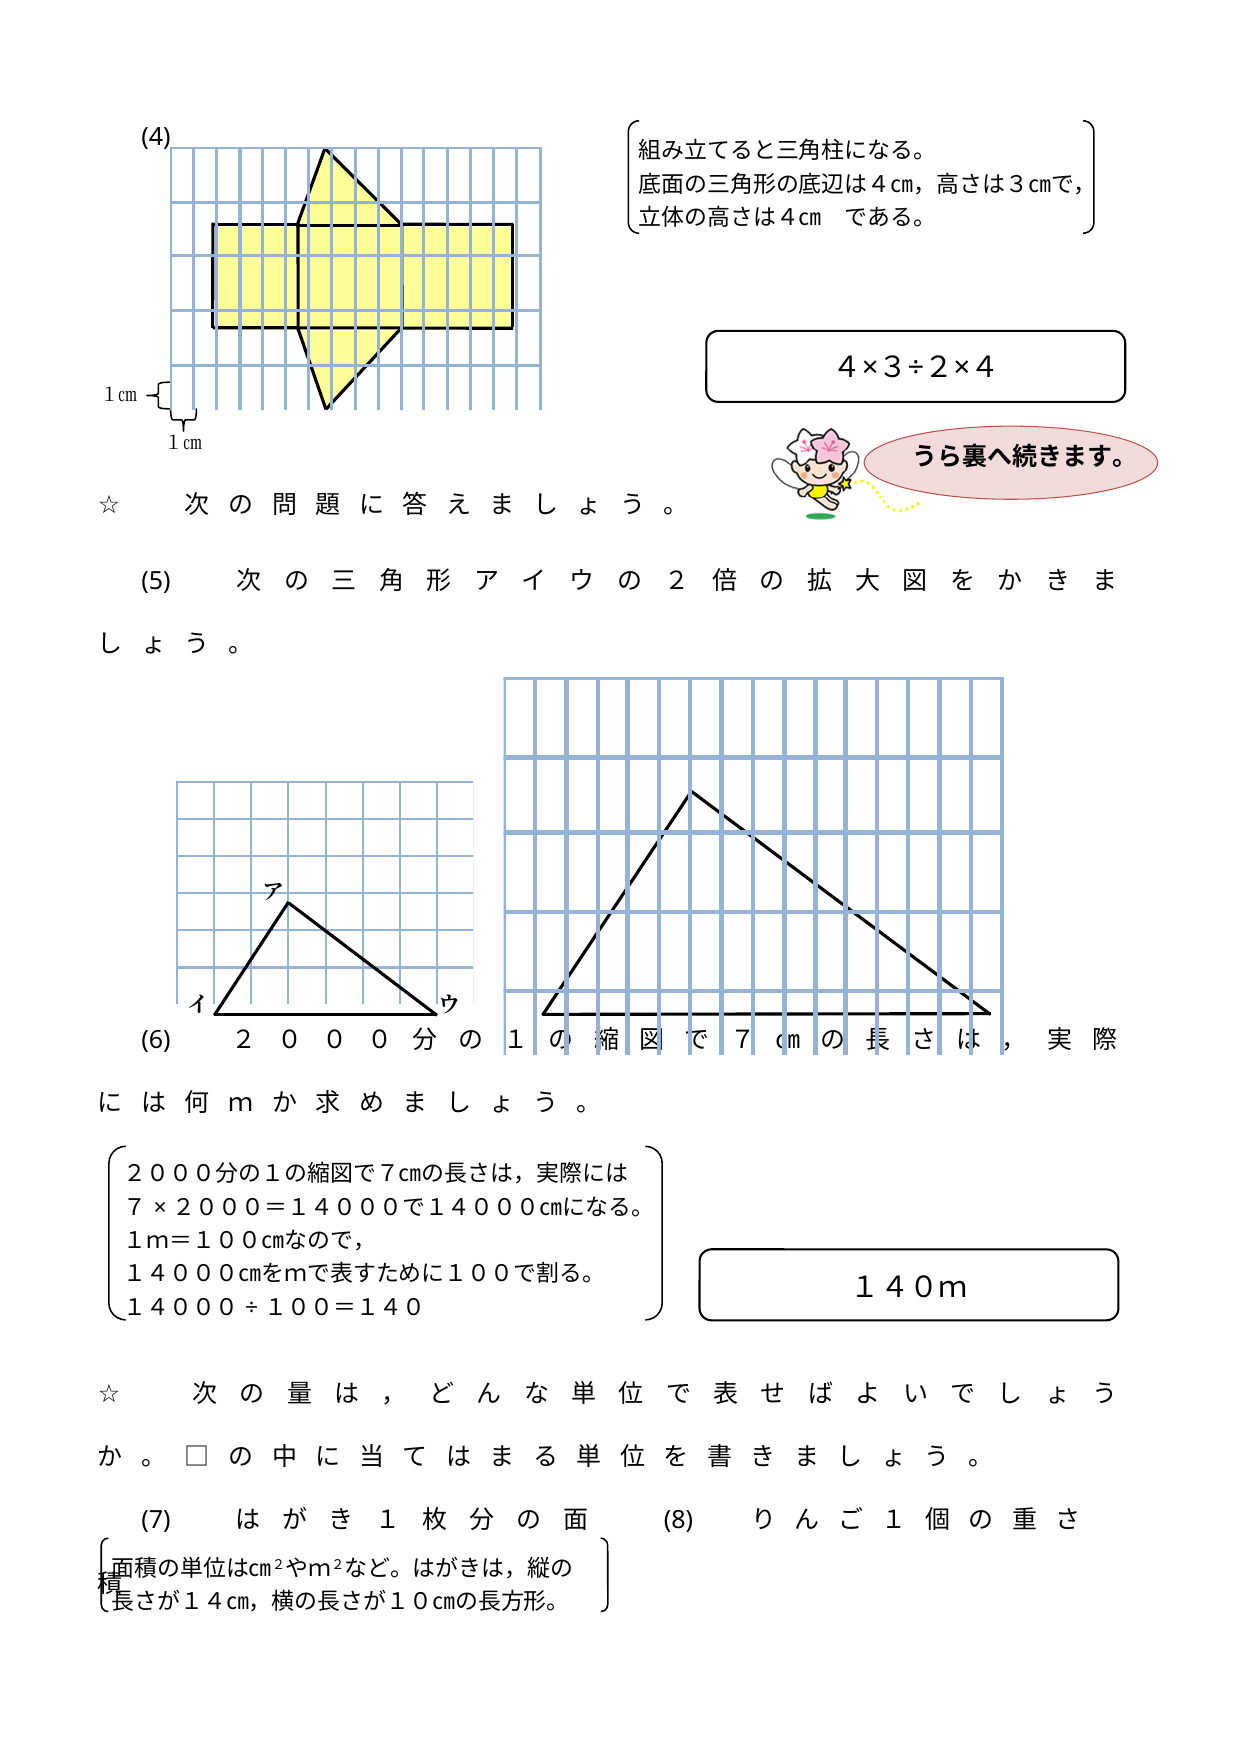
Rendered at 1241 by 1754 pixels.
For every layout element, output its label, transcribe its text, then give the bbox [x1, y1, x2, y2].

table_cell (4) [86, 104, 1149, 458]
table_cell ☆ 次の問題に答えましょう。 [86, 458, 1149, 547]
table_cell (6) ２０００分の１の縮図で７㎝の長さは，実際には何ｍか求めましょう。 [86, 1006, 1149, 1360]
table_cell (7) はがき１枚分の面積 １４８ [86, 1486, 618, 1650]
table_cell (8) りんご１個の重さ ３００ [618, 1486, 1149, 1650]
table_cell (5) 次の三角形アイウの２倍の拡大図をかきましょう。 [86, 547, 1149, 1006]
table_cell ☆ 次の量は，どんな単位で表せばよいでしょうか。□の中に当てはまる単位を書きましょう。 [86, 1360, 1149, 1486]
picture [768, 426, 922, 522]
